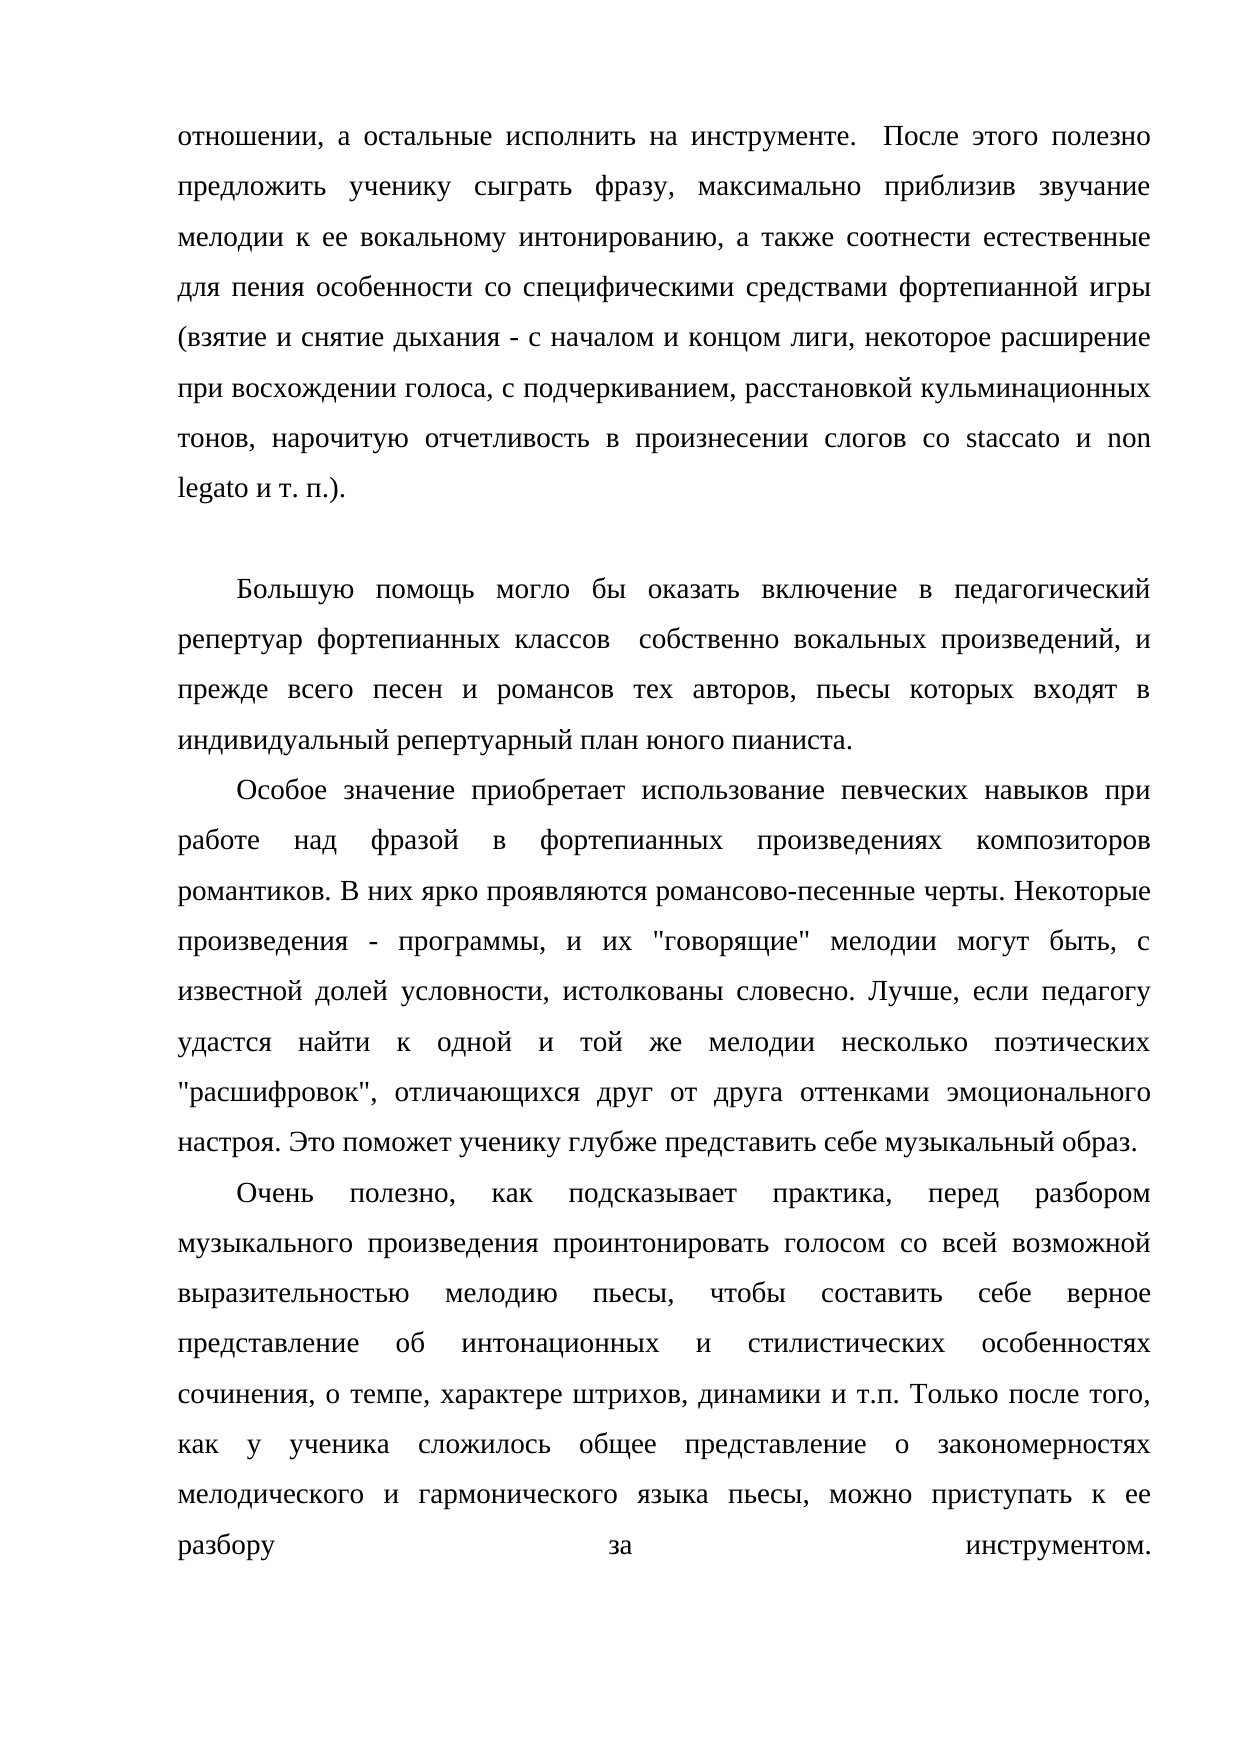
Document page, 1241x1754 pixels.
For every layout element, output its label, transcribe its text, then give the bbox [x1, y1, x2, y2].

text Особое значение приобретает использование певческих навыков при работе над фразой в фортепианных произведениях композиторов романтиков. В них ярко проявляются романсово-песенные черты. Некоторые произведения - программы, и их "говорящие" мелодии могут быть, с известной долей условности, истолкованы словесно. Лучше, если педагогу удастся найти к одной и той же мелодии несколько поэтических "расшифровок", отличающихся друг от друга оттенками эмоционального настроя. Это поможет ученику глубже представить себе музыкальный образ. [177, 772, 1152, 1158]
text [177, 1175, 1152, 1611]
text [177, 118, 1152, 504]
text Большую помощь могло бы оказать включение в педагогический репертуар фортепианных классов собственно вокальных произведений, и прежде всего песен и романсов тех авторов, пьесы которых входят в индивидуальный репертуарный план юного пианиста. [177, 571, 1152, 755]
